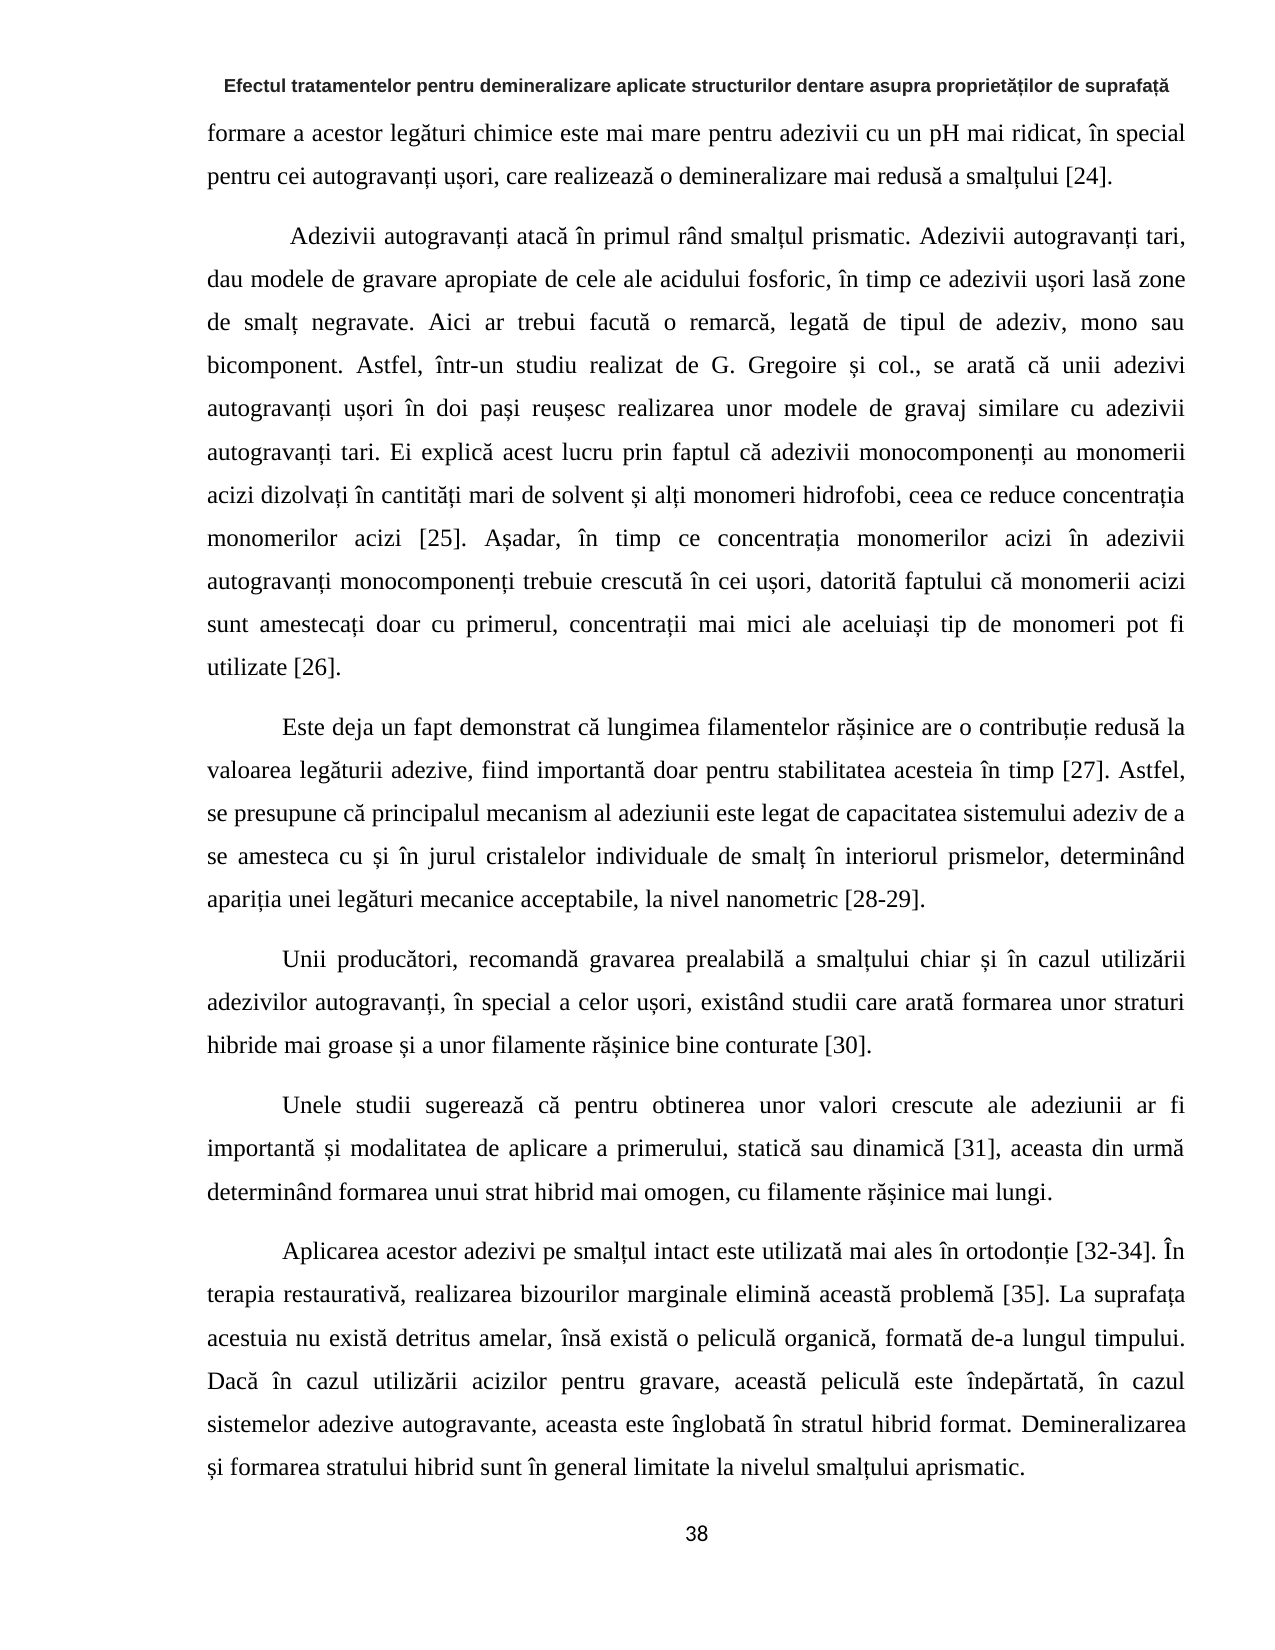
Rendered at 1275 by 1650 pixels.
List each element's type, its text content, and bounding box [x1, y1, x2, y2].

text Este deja un fapt demonstrat că lungimea filamentelor rășinice are o contribuție redusă la valoarea legăturii adezive, fiind importantă doar pentru stabilitatea acesteia în timp [27]. Astfel, se presupune că principalul mecanism al adeziunii este legat de capacitatea sistemului adeziv de a se amesteca cu și în jurul cristalelor individuale de smalț în interiorul prismelor, determinând apariția unei legături mecanice acceptabile, la nivel nanometric [28-29]. [207, 712, 1186, 913]
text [207, 118, 1186, 190]
text Adezivii autogravanți atacă în primul rând smalțul prismatic. Adezivii autogravanți tari, dau modele de gravare apropiate de cele ale acidului fosforic, în timp ce adezivii ușori lasă zone de smalț negravate. Aici ar trebui facută o remarcă, legată de tipul de adeziv, mono sau bicomponent. Astfel, într-un studiu realizat de G. Gregoire și col., se arată că unii adezivi autogravanți ușori în doi pași reușesc realizarea unor modele de gravaj similare cu adezivii autogravanți tari. Ei explică acest lucru prin faptul că adezivii monocomponenți au monomerii acizi dizolvați în cantități mari de solvent și alți monomeri hidrofobi, ceea ce reduce concentrația monomerilor acizi [25]. Așadar, în timp ce concentrația monomerilor acizi în adezivii autogravanți monocomponenți trebuie crescută în cei ușori, datorită faptului că monomerii acizi sunt amestecați doar cu primerul, concentrații mai mici ale aceluiași tip de monomeri pot fi utilizate [26]. [207, 221, 1186, 681]
text Aplicarea acestor adezivi pe smalțul intact este utilizată mai ales în ortodonție [32-34]. În terapia restaurativă, realizarea bizourilor marginale elimină această problemă [35]. La suprafața acestuia nu există detritus amelar, însă există o peliculă organică, formată de-a lungul timpului. Dacă în cazul utilizării acizilor pentru gravare, această peliculă este îndepărtată, în cazul sistemelor adezive autogravante, aceasta este înglobată în stratul hibrid format. Demineralizarea și formarea stratului hibrid sunt în general limitate la nivelul smalțului aprismatic. [207, 1236, 1186, 1481]
text Unii producători, recomandă gravarea prealabilă a smalțului chiar și în cazul utilizării adezivilor autogravanți, în special a celor ușori, existând studii care arată formarea unor straturi hibride mai groase și a unor filamente rășinice bine conturate [30]. [207, 944, 1186, 1059]
text Unele studii sugerează că pentru obtinerea unor valori crescute ale adeziunii ar fi importantă și modalitatea de aplicare a primerului, statică sau dinamică [31], aceasta din urmă determinând formarea unui strat hibrid mai omogen, cu filamente rășinice mai lungi. [207, 1090, 1186, 1205]
